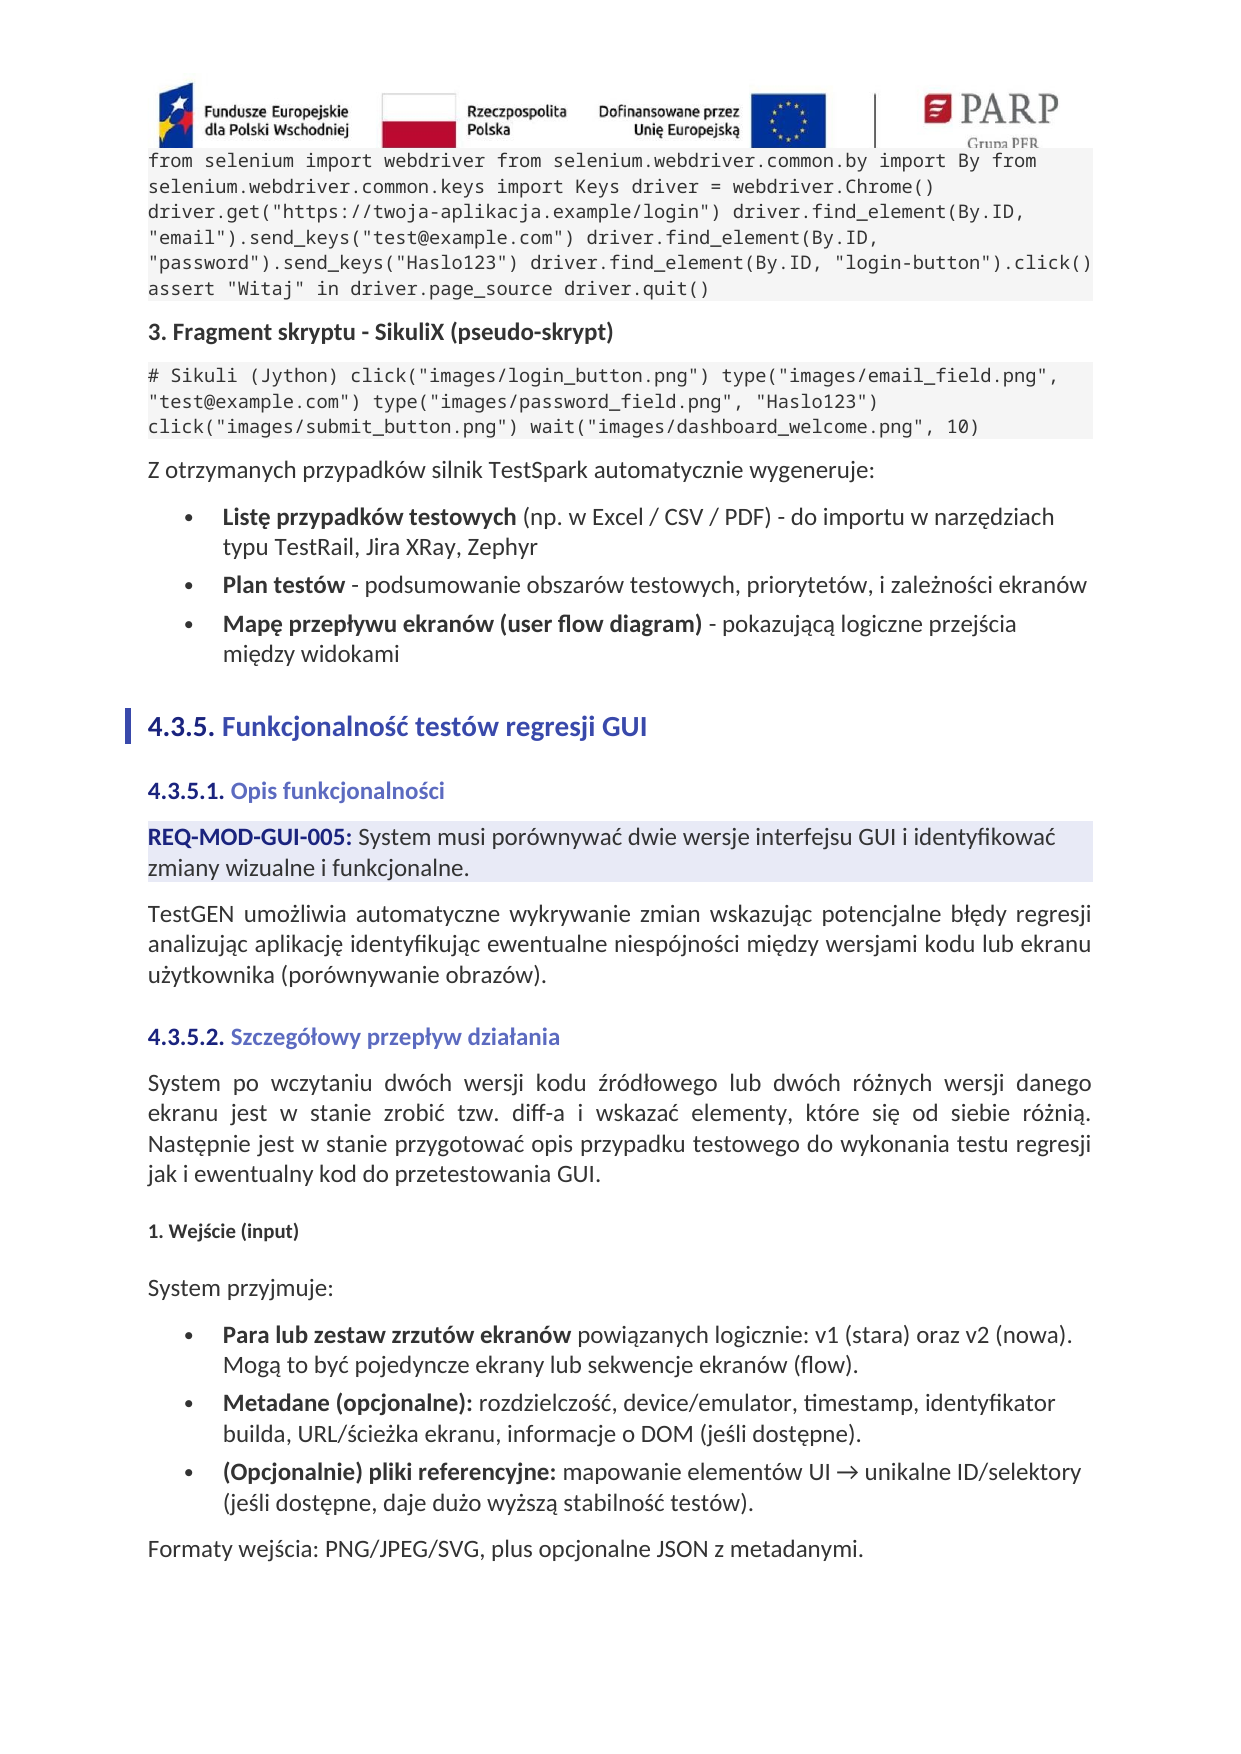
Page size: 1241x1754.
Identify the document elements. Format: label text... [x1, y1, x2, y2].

list (Opcjonalnie) pliki referencyjne: mapowanie elementów UI → unikalne ID/selektory (jeśli dostępne, daje dużo wyższą stabilność testów). [185, 1456, 1093, 1517]
text System przyjmuje: [148, 1273, 1093, 1303]
list Mapę przepływu ekranów (user flow diagram) - pokazującą logiczne przejścia między widokami [185, 608, 1093, 669]
text REQ-MOD-GUI-005: System musi porównywać dwie wersje interfejsu GUI i identyfikować zmiany wizualne i funkcjonalne. [148, 821, 1093, 882]
text Formaty wejścia: PNG/JPEG/SVG, plus opcjonalne JSON z metadanymi. [148, 1533, 1093, 1564]
list Para lub zestaw zrzutów ekranów powiązanych logicznie: v1 (stara) oraz v2 (nowa). Mogą to być pojedyncze ekrany lub sekwencje ekranów (flow). [185, 1319, 1093, 1380]
subtitle 4.3.5. Funkcjonalność testów regresji GUI [131, 708, 1093, 744]
text System po wczytaniu dwóch wersji kodu źródłowego lub dwóch różnych wersji danego ekranu jest w stanie zrobić tzw. diff-a i wskazać elementy, które się od siebie różnią. Następnie jest w stanie przygotować opis przypadku testowego do wykonania testu regresji jak i ewentualny kod do przetestowania GUI. [148, 1067, 1093, 1189]
text Z otrzymanych przypadków silnik TestSpark automatycznie wygeneruje: [148, 455, 1093, 485]
text TestGEN umożliwia automatyczne wykrywanie zmian wskazując potencjalne błędy regresji analizując aplikację identyfikując ewentualne niespójności między wersjami kodu lub ekranu użytkownika (porównywanie obrazów). [148, 898, 1093, 989]
text # Sikuli (Jython) click("images/login_button.png") type("images/email_field.png", "test@example.com") type("images/password_field.png", "Haslo123") click("images/submit_button.png") wait("images/dashboard_welcome.png", 10) [148, 362, 1093, 439]
text from selenium import webdriver from selenium.webdriver.common.by import By from selenium.webdriver.common.keys import Keys driver = webdriver.Chrome() driver.get("https://twoja-aplikacja.example/login") driver.find_element(By.ID, "email").send_keys("test@example.com") driver.find_element(By.ID, "password").send_keys("Haslo123") driver.find_element(By.ID, "login-button").click() assert "Witaj" in driver.page_source driver.quit() [148, 148, 1093, 301]
list Metadane (opcjonalne): rozdzielczość, device/emulator, timestamp, identyfikator builda, URL/ścieżka ekranu, informacje o DOM (jeśli dostępne). [185, 1388, 1093, 1449]
list Listę przypadków testowych (np. w Excel / CSV / PDF) - do importu w narzędziach typu TestRail, Jira XRay, Zephyr [185, 501, 1093, 562]
subtitle 4.3.5.2. Szczegółowy przepływ działania [148, 1021, 1093, 1051]
subtitle 4.3.5.1. Opis funkcjonalności [148, 775, 1093, 806]
list Plan testów - podsumowanie obszarów testowych, priorytetów, i zależności ekranów [185, 570, 1093, 600]
text 3. Fragment skryptu - SikuliX (pseudo-skrypt) [148, 316, 1093, 347]
subtitle 1. Wejście (input) [148, 1218, 1093, 1243]
picture [147, 73, 1060, 164]
